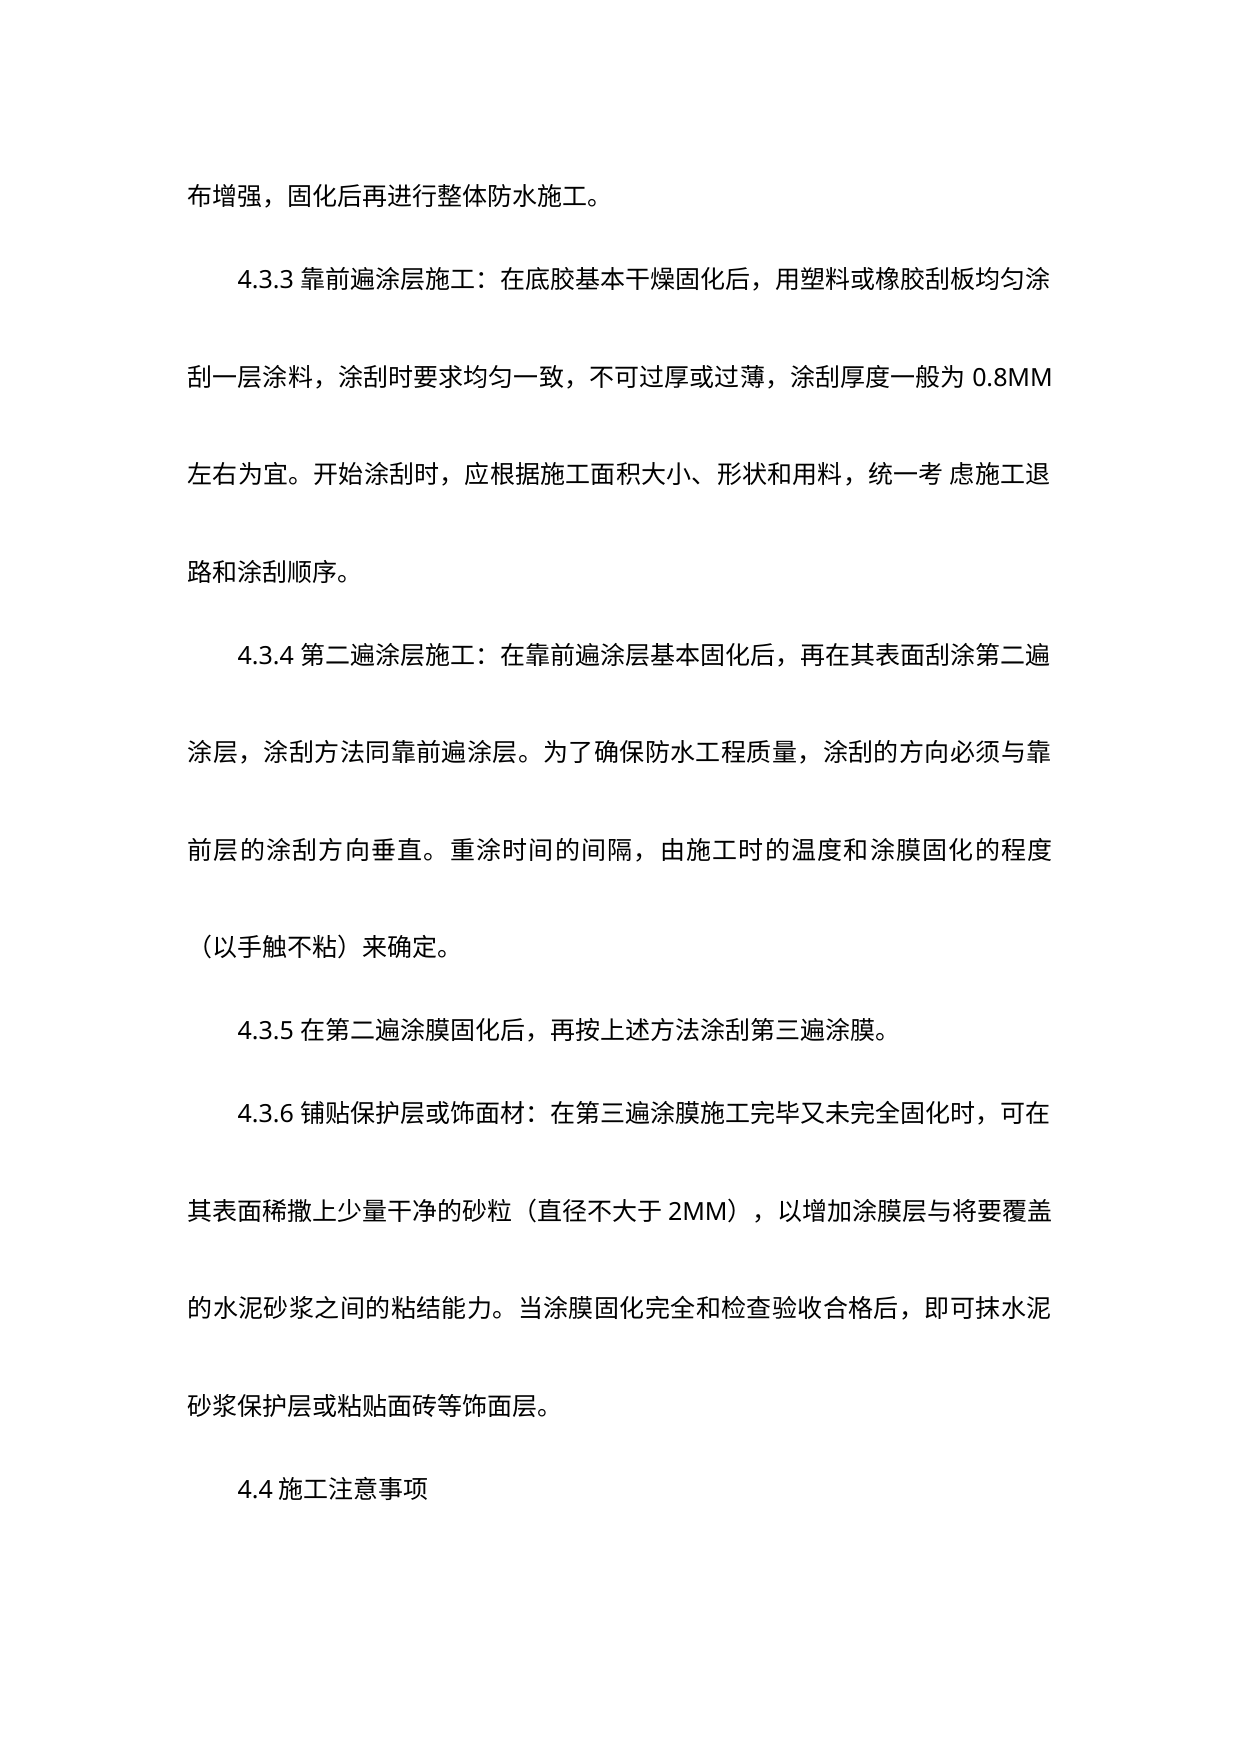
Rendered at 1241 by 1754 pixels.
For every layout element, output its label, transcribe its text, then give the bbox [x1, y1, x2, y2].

text 4.3.3 靠前遍涂层施工：在底胶基本干燥固化后，用塑料或橡胶刮板均匀涂刮一层涂料，涂刮时要求均匀一致，不可过厚或过薄，涂刮厚度一般为0.8MM 左右为宜。开始涂刮时，应根据施工面积大小、形状和用料，统一考 虑施工退路和涂刮顺序。 [187, 245, 1053, 603]
text 4.3.5 在第二遍涂膜固化后，再按上述方法涂刮第三遍涂膜。 [187, 996, 1053, 1061]
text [187, 162, 1053, 227]
text 4.3.6 铺贴保护层或饰面材：在第三遍涂膜施工完毕又未完全固化时，可在其表面稀撒上少量干净的砂粒（直径不大于2MM），以增加涂膜层与将要覆盖的水泥砂浆之间的粘结能力。当涂膜固化完全和检查验收合格后，即可抹水泥砂浆保护层或粘贴面砖等饰面层。 [187, 1079, 1053, 1437]
text 4.4施工注意事项 [187, 1455, 1053, 1520]
text 4.3.4 第二遍涂层施工：在靠前遍涂层基本固化后，再在其表面刮涂第二遍涂层，涂刮方法同靠前遍涂层。为了确保防水工程质量，涂刮的方向必须与靠前层的涂刮方向垂直。重涂时间的间隔，由施工时的温度和涂膜固化的程度（以手触不粘）来确定。 [187, 621, 1053, 978]
